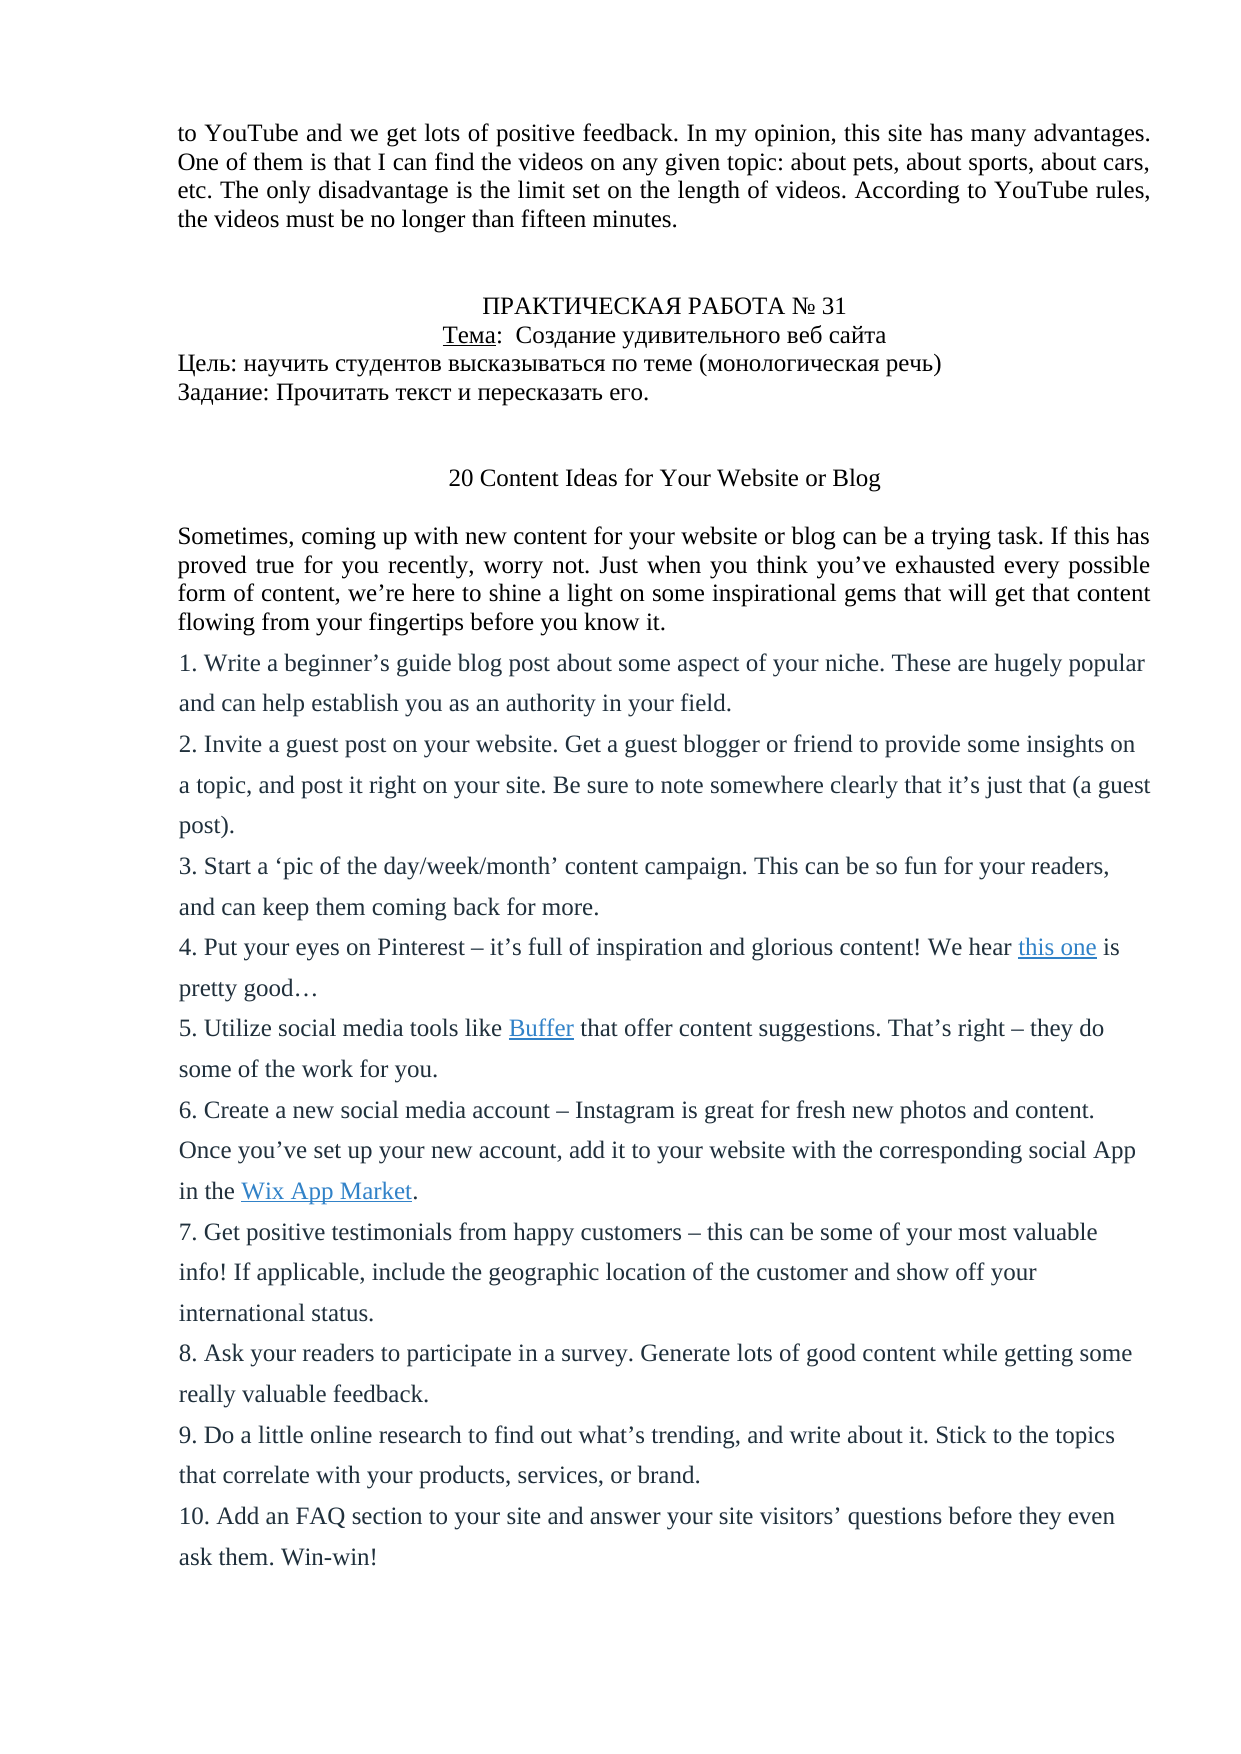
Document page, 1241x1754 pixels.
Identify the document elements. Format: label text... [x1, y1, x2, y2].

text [177, 118, 1152, 233]
text 10. Add an FAQ section to your site and answer your site visitors’ questions before they even ask them. Win-win! [179, 1489, 1152, 1570]
text 9. Do a little online research to find out what’s trending, and write about it. Stick to the topics that correlate with your products, services, or brand. [179, 1408, 1152, 1489]
text Тема: Создание удивительного веб сайта [177, 320, 1152, 348]
text 3. Start a ‘pic of the day/week/month’ content campaign. This can be so fun for your readers, and can keep them coming back for more. [179, 839, 1152, 920]
text ПРАКТИЧЕСКАЯ РАБОТА № 31 [177, 291, 1152, 320]
text 7. Get positive testimonials from happy customers – this can be some of your most valuable info! If applicable, include the geographic location of the customer and show off your international status. [179, 1205, 1152, 1327]
text 20 Content Ideas for Your Website or Blog [177, 463, 1152, 492]
text 1. Write a beginner’s guide blog post about some aspect of your niche. These are hugely popular and can help establish you as an authority in your field. [179, 636, 1152, 717]
text 8. Ask your readers to participate in a survey. Generate lots of good content while getting some really valuable feedback. [179, 1327, 1152, 1408]
text 6. Create a new social media account – Instagram is great for fresh new photos and content. Once you’ve set up your new account, add it to your website with the corresponding social App in the Wix App Market. [179, 1083, 1152, 1205]
text Sometimes, coming up with new content for your website or blog can be a trying task. If this has proved true for you recently, worry not. Just when you think you’ve exhausted every possible form of content, we’re here to shine a light on some inspirational gems that will get that content flowing from your fingertips before you know it. [177, 521, 1152, 636]
text 4. Put your eyes on Pinterest – it’s full of inspiration and glorious content! We hear this one is pretty good… [179, 920, 1152, 1002]
text 2. Invite a guest post on your website. Get a guest blogger or friend to provide some insights on a topic, and post it right on your site. Be sure to note somewhere clearly that it’s just that (a guest post). [179, 717, 1152, 839]
text Задание: Прочитать текст и пересказать его. [177, 377, 1152, 406]
text Цель: научить студентов высказываться по теме (монологическая речь) [177, 348, 1152, 377]
text 5. Utilize social media tools like Buffer that offer content suggestions. That’s right – they do some of the work for you. [179, 1002, 1152, 1083]
